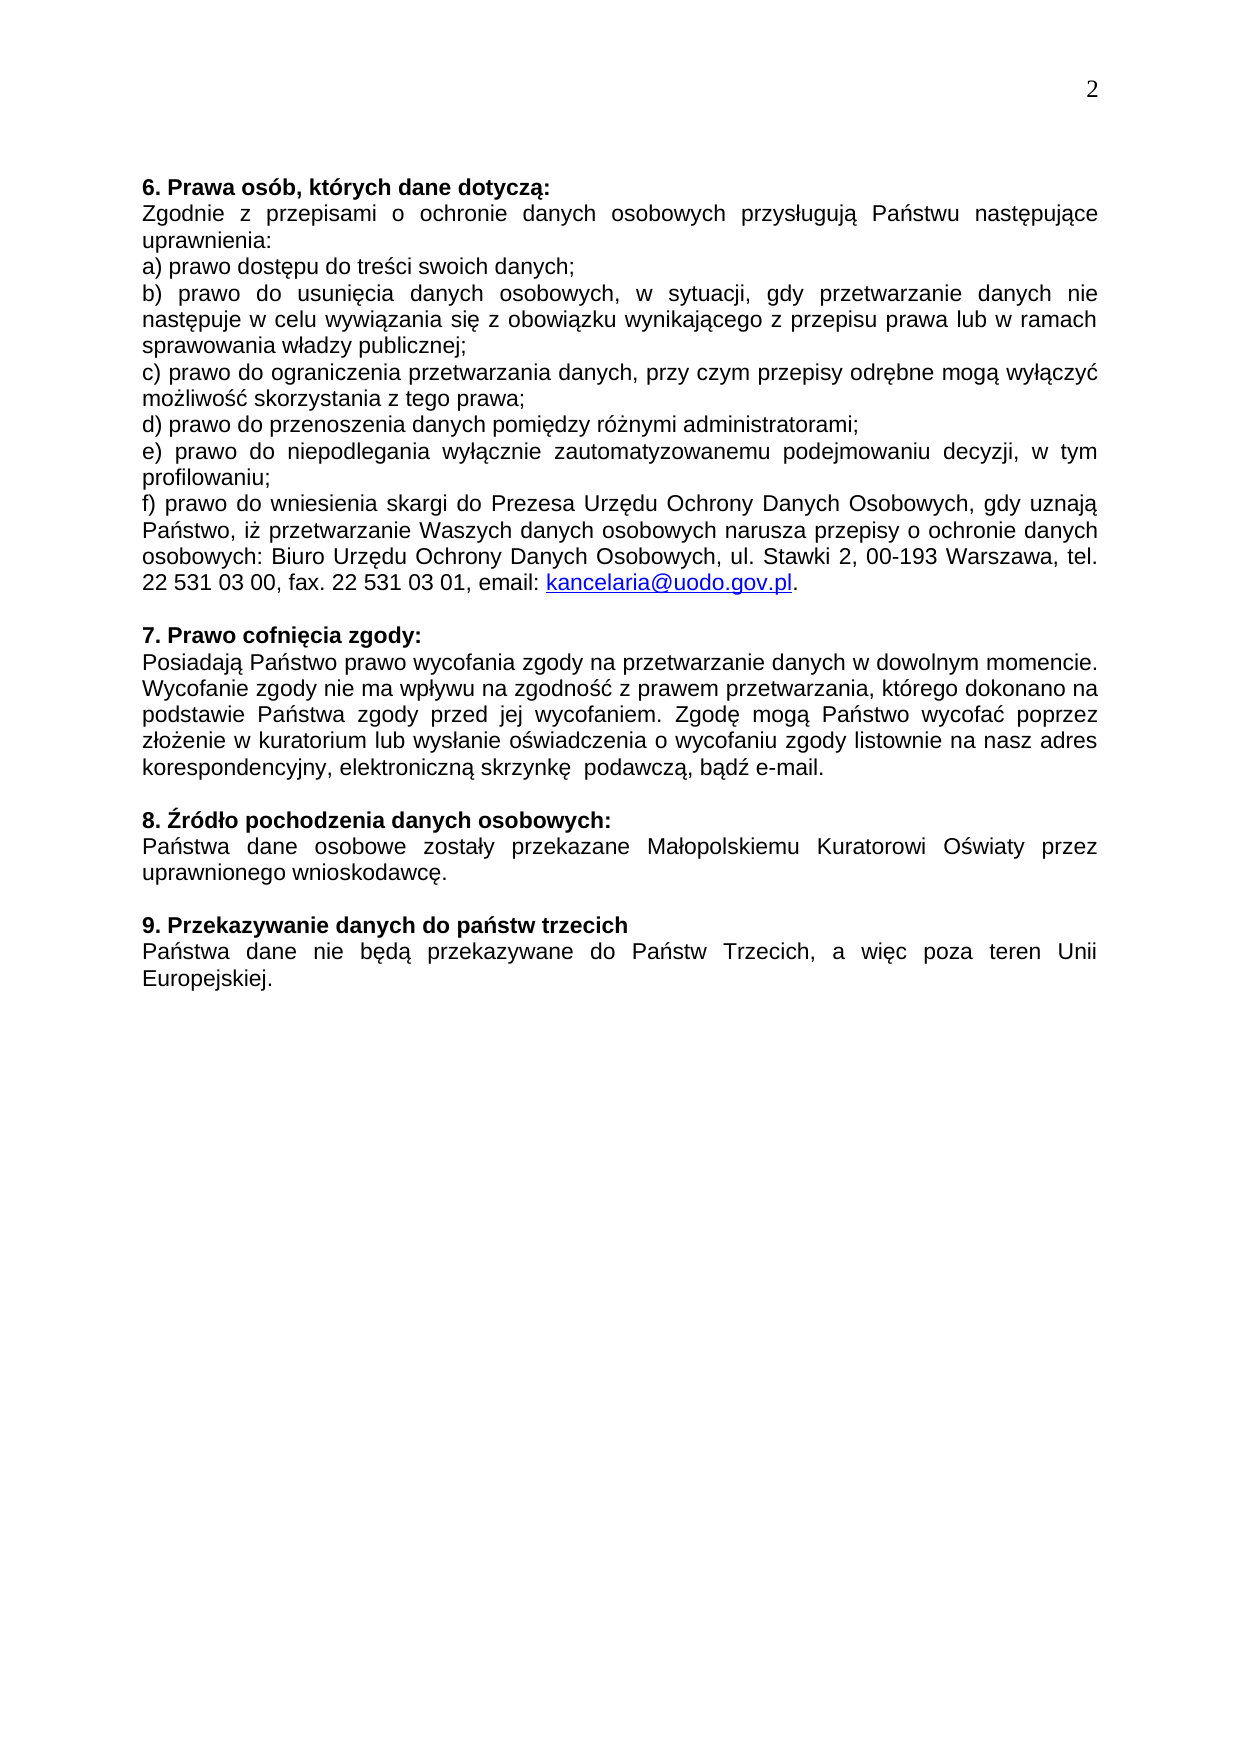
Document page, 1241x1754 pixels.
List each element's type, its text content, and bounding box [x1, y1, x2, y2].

text d) prawo do przenoszenia danych pomiędzy różnymi administratorami; [142, 411, 1098, 438]
text b) prawo do usunięcia danych osobowych, w sytuacji, gdy przetwarzanie danych nie następuje w celu wywiązania się z obowiązku wynikającego z przepisu prawa lub w ramach sprawowania władzy publicznej; [142, 279, 1098, 358]
text a) prawo dostępu do treści swoich danych; [142, 253, 1098, 279]
text e) prawo do niepodlegania wyłącznie zautomatyzowanemu podejmowaniu decyzji, w tym profilowaniu; [142, 438, 1098, 490]
text f) prawo do wniesienia skargi do Prezesa Urzędu Ochrony Danych Osobowych, gdy uznają Państwo, iż przetwarzanie Waszych danych osobowych narusza przepisy o ochronie danych osobowych: Biuro Urzędu Ochrony Danych Osobowych, ul. Stawki 2, 00-193 Warszawa, tel. 22 531 03 00, fax. 22 531 03 01, email: kancelaria@uodo.gov.pl. [142, 490, 1098, 596]
text Państwa dane osobowe zostały przekazane Małopolskiemu Kuratorowi Oświaty przez uprawnionego wnioskodawcę. [142, 833, 1098, 886]
text c) prawo do ograniczenia przetwarzania danych, przy czym przepisy odrębne mogą wyłączyć możliwość skorzystania z tego prawa; [142, 358, 1098, 411]
text Państwa dane nie będą przekazywane do Państw Trzecich, a więc poza teren Unii Europejskiej. [142, 938, 1098, 991]
text 9. Przekazywanie danych do państw trzecich [142, 912, 1098, 938]
text 6. Prawa osób, których dane dotyczą: [142, 174, 1098, 200]
text Posiadają Państwo prawo wycofania zgody na przetwarzanie danych w dowolnym momencie. Wycofanie zgody nie ma wpływu na zgodność z prawem przetwarzania, którego dokonano na podstawie Państwa zgody przed jej wycofaniem. Zgodę mogą Państwo wycofać poprzez złożenie w kuratorium lub wysłanie oświadczenia o wycofaniu zgody listownie na nasz adres korespondencyjny, elektroniczną skrzynkę podawczą, bądź e-mail. [142, 648, 1098, 780]
text 8. Źródło pochodzenia danych osobowych: [142, 807, 1098, 833]
text Zgodnie z przepisami o ochronie danych osobowych przysługują Państwu następujące uprawnienia: [142, 200, 1098, 253]
text 7. Prawo cofnięcia zgody: [142, 622, 1098, 648]
